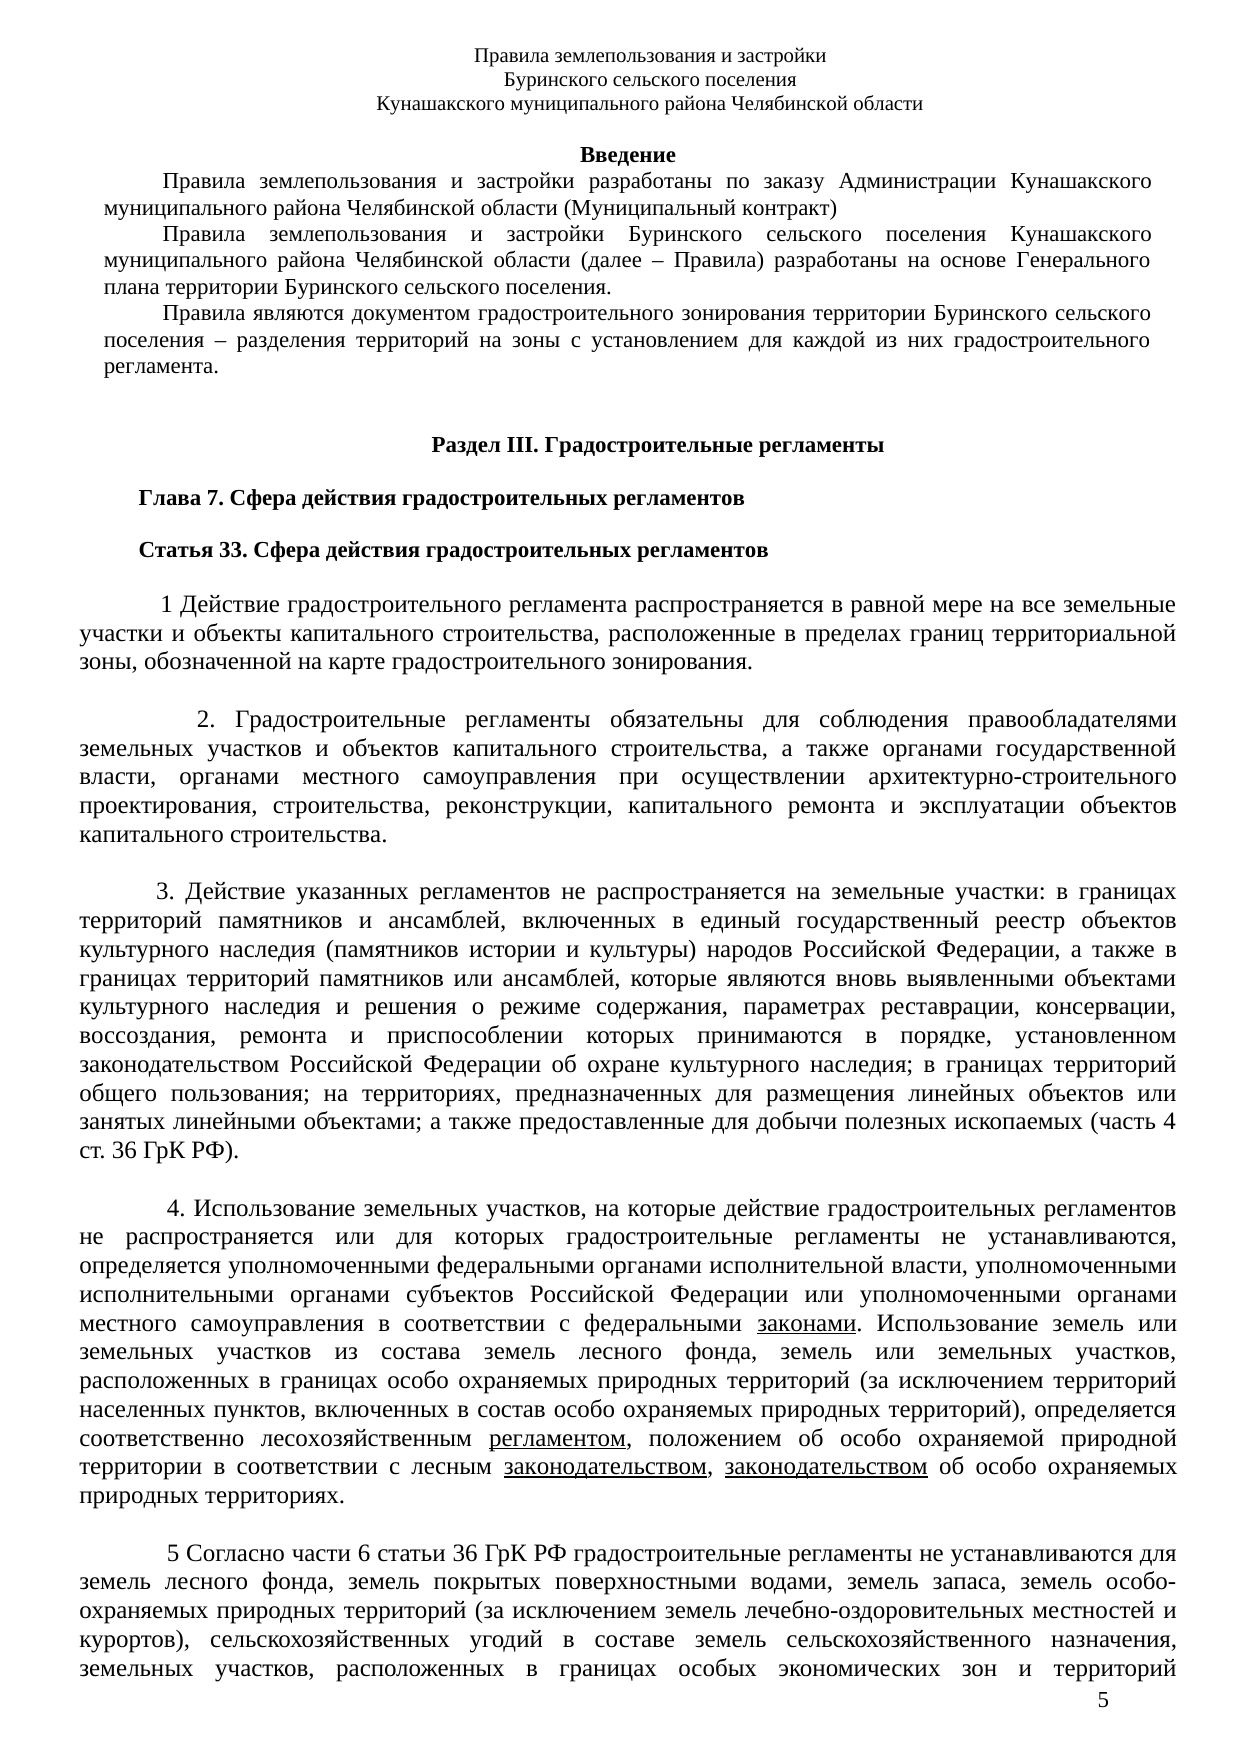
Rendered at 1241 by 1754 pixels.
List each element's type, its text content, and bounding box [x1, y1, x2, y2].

text 3. Действие указанных регламентов не распространяется на земельные участки: в границах территорий памятников и ансамблей, включенных в единый государственный реестр объектов культурного наследия (памятников истории и культуры) народов Российской Федерации, а также в границах территорий памятников или ансамблей, которые являются вновь выявленными объектами культурного наследия и решения о режиме содержания, параметрах реставрации, консервации, воссоздания, ремонта и приспособлении которых принимаются в порядке, установленном законодательством Российской Федерации об охране культурного наследия; в границах территорий общего пользования; на территориях, предназначенных для размещения линейных объектов или занятых линейными объектами; а также предоставленные для добычи полезных ископаемых (часть 4 ст. 36 ГрК РФ). [79, 876, 1178, 1164]
text 4. Использование земельных участков, на которые действие градостроительных регламентов не распространяется или для которых градостроительные регламенты не устанавливаются, определяется уполномоченными федеральными органами исполнительной власти, уполномоченными исполнительными органами субъектов Российской Федерации или уполномоченными органами местного самоуправления в соответствии с федеральными законами. Использование земель или земельных участков из состава земель лесного фонда, земель или земельных участков, расположенных в границах особо охраняемых природных территорий (за исключением территорий населенных пунктов, включенных в состав особо охраняемых природных территорий), определяется соответственно лесохозяйственным регламентом, положением об особо охраняемой природной территории в соответствии с лесным законодательством, законодательством об особо охраняемых природных территориях. [79, 1193, 1178, 1509]
text Правила являются документом градостроительного зонирования территории Буринского сельского поселения – разделения территорий на зоны с установлением для каждой из них градостроительного регламента. [103, 299, 1152, 378]
text Правила землепользования и застройки Буринского сельского поселения Кунашакского муниципального района Челябинской области (далее – Правила) разработаны на основе Генерального плана территории Буринского сельского поселения. [103, 220, 1152, 299]
text Раздел III. Градостроительные регламенты [79, 431, 1178, 457]
text Глава 7. Сфера действия градостроительных регламентов [79, 483, 1178, 510]
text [79, 1538, 1178, 1681]
text 2. Градостроительные регламенты обязательны для соблюдения правообладателями земельных участков и объектов капитального строительства, а также органами государственной власти, органами местного самоуправления при осуществлении архитектурно-строительного проектирования, строительства, реконструкции, капитального ремонта и эксплуатации объектов капитального строительства. [79, 704, 1178, 848]
text 1 Действие градостроительного регламента распространяется в равной мере на все земельные участки и объекты капитального строительства, расположенные в пределах границ территориальной зоны, обозначенной на карте градостроительного зонирования. [79, 589, 1178, 675]
text Правила землепользования и застройки разработаны по заказу Администрации Кунашакского муниципального района Челябинской области (Муниципальный контракт) [103, 167, 1152, 220]
text Статья 33. Сфера действия градостроительных регламентов [79, 536, 1178, 563]
subtitle Введение [180, 141, 1076, 167]
